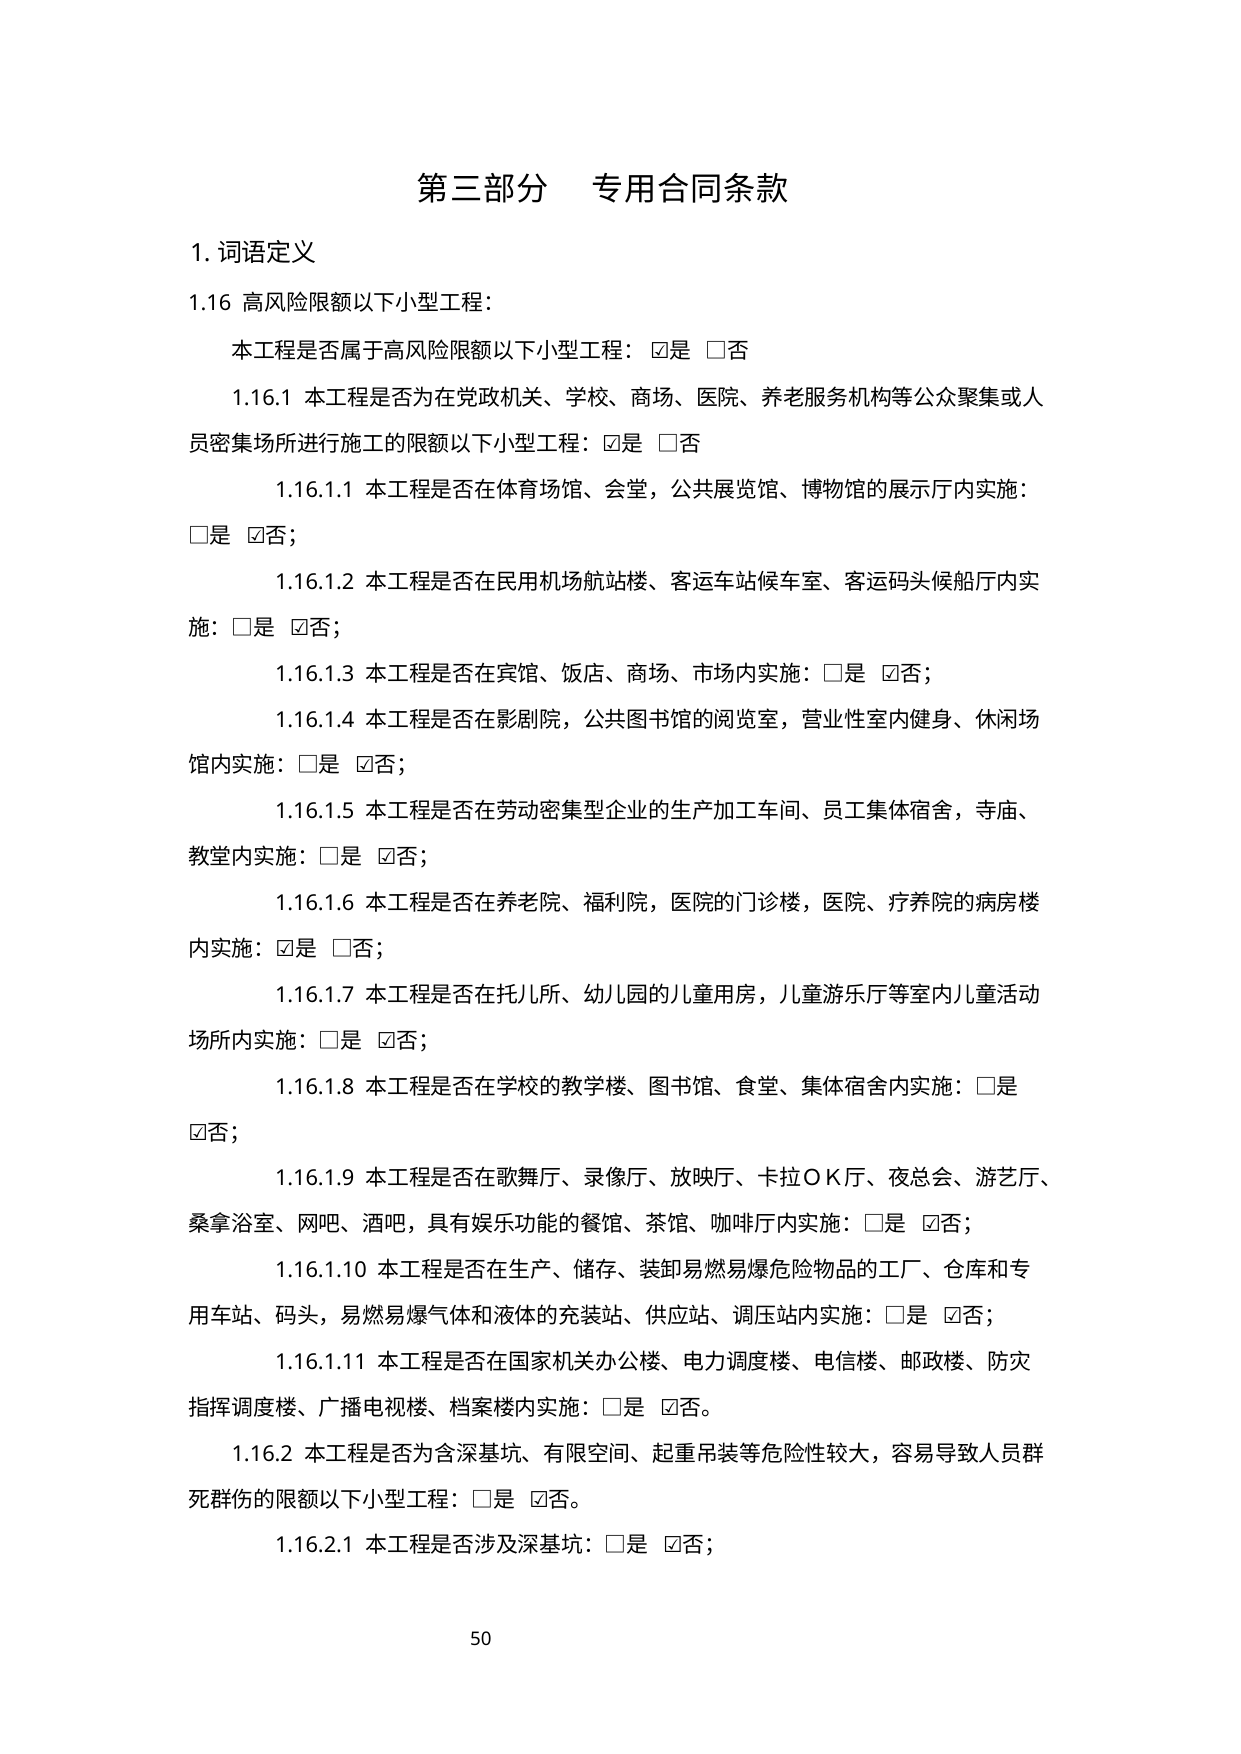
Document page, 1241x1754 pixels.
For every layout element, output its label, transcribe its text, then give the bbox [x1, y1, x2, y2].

text 第三部分 专用合同条款 [417, 162, 1052, 209]
text 1.16.1.5 本工程是否在劳动密集型企业的生产加工车间、员工集体宿舍，寺庙、教堂内实施：□是 ☑否； [188, 793, 1052, 871]
text 1.16.1.2 本工程是否在民用机场航站楼、客运车站候车室、客运码头候船厅内实施：□是 ☑否； [188, 564, 1052, 641]
text 1.16.2.1 本工程是否涉及深基坑：□是 ☑否； [188, 1527, 1052, 1559]
text 1.16.1.4 本工程是否在影剧院，公共图书馆的阅览室，营业性室内健身、休闲场馆内实施：□是 ☑否； [188, 702, 1052, 779]
text 1.16.1 本工程是否为在党政机关、学校、商场、医院、养老服务机构等公众聚集或人员密集场所进行施工的限额以下小型工程：☑是 □否 [188, 380, 1052, 458]
text 1.16.1.9 本工程是否在歌舞厅、录像厅、放映厅、卡拉ＯＫ厅、夜总会、游艺厅、桑拿浴室、网吧、酒吧，具有娱乐功能的餐馆、茶馆、咖啡厅内实施：□是 ☑否； [188, 1160, 1052, 1238]
text 1.16.1.10 本工程是否在生产、储存、装卸易燃易爆危险物品的工厂、仓库和专用车站、码头，易燃易爆气体和液体的充装站、供应站、调压站内实施：□是 ☑否； [188, 1252, 1052, 1330]
text 1.16.1.1 本工程是否在体育场馆、会堂，公共展览馆、博物馆的展示厅内实施：□是 ☑否； [188, 472, 1052, 549]
text 本工程是否属于高风险限额以下小型工程： ☑是 □否 [188, 333, 1016, 364]
text 1. 词语定义 [190, 233, 1052, 269]
text 1.16.1.6 本工程是否在养老院、福利院，医院的门诊楼，医院、疗养院的病房楼内实施：☑是 □否； [188, 885, 1052, 963]
text 1.16 高风险限额以下小型工程： [188, 285, 1016, 317]
text 1.16.2 本工程是否为含深基坑、有限空间、起重吊装等危险性较大，容易导致人员群死群伤的限额以下小型工程：□是 ☑否。 [188, 1436, 1052, 1513]
text 1.16.1.8 本工程是否在学校的教学楼、图书馆、食堂、集体宿舍内实施：□是 ☑否； [188, 1069, 1052, 1146]
text 1.16.1.3 本工程是否在宾馆、饭店、商场、市场内实施：□是 ☑否； [188, 656, 1052, 687]
text 1.16.1.11 本工程是否在国家机关办公楼、电力调度楼、电信楼、邮政楼、防灾指挥调度楼、广播电视楼、档案楼内实施：□是 ☑否。 [188, 1344, 1052, 1422]
text 1.16.1.7 本工程是否在托儿所、幼儿园的儿童用房，儿童游乐厅等室内儿童活动场所内实施：□是 ☑否； [188, 977, 1052, 1054]
